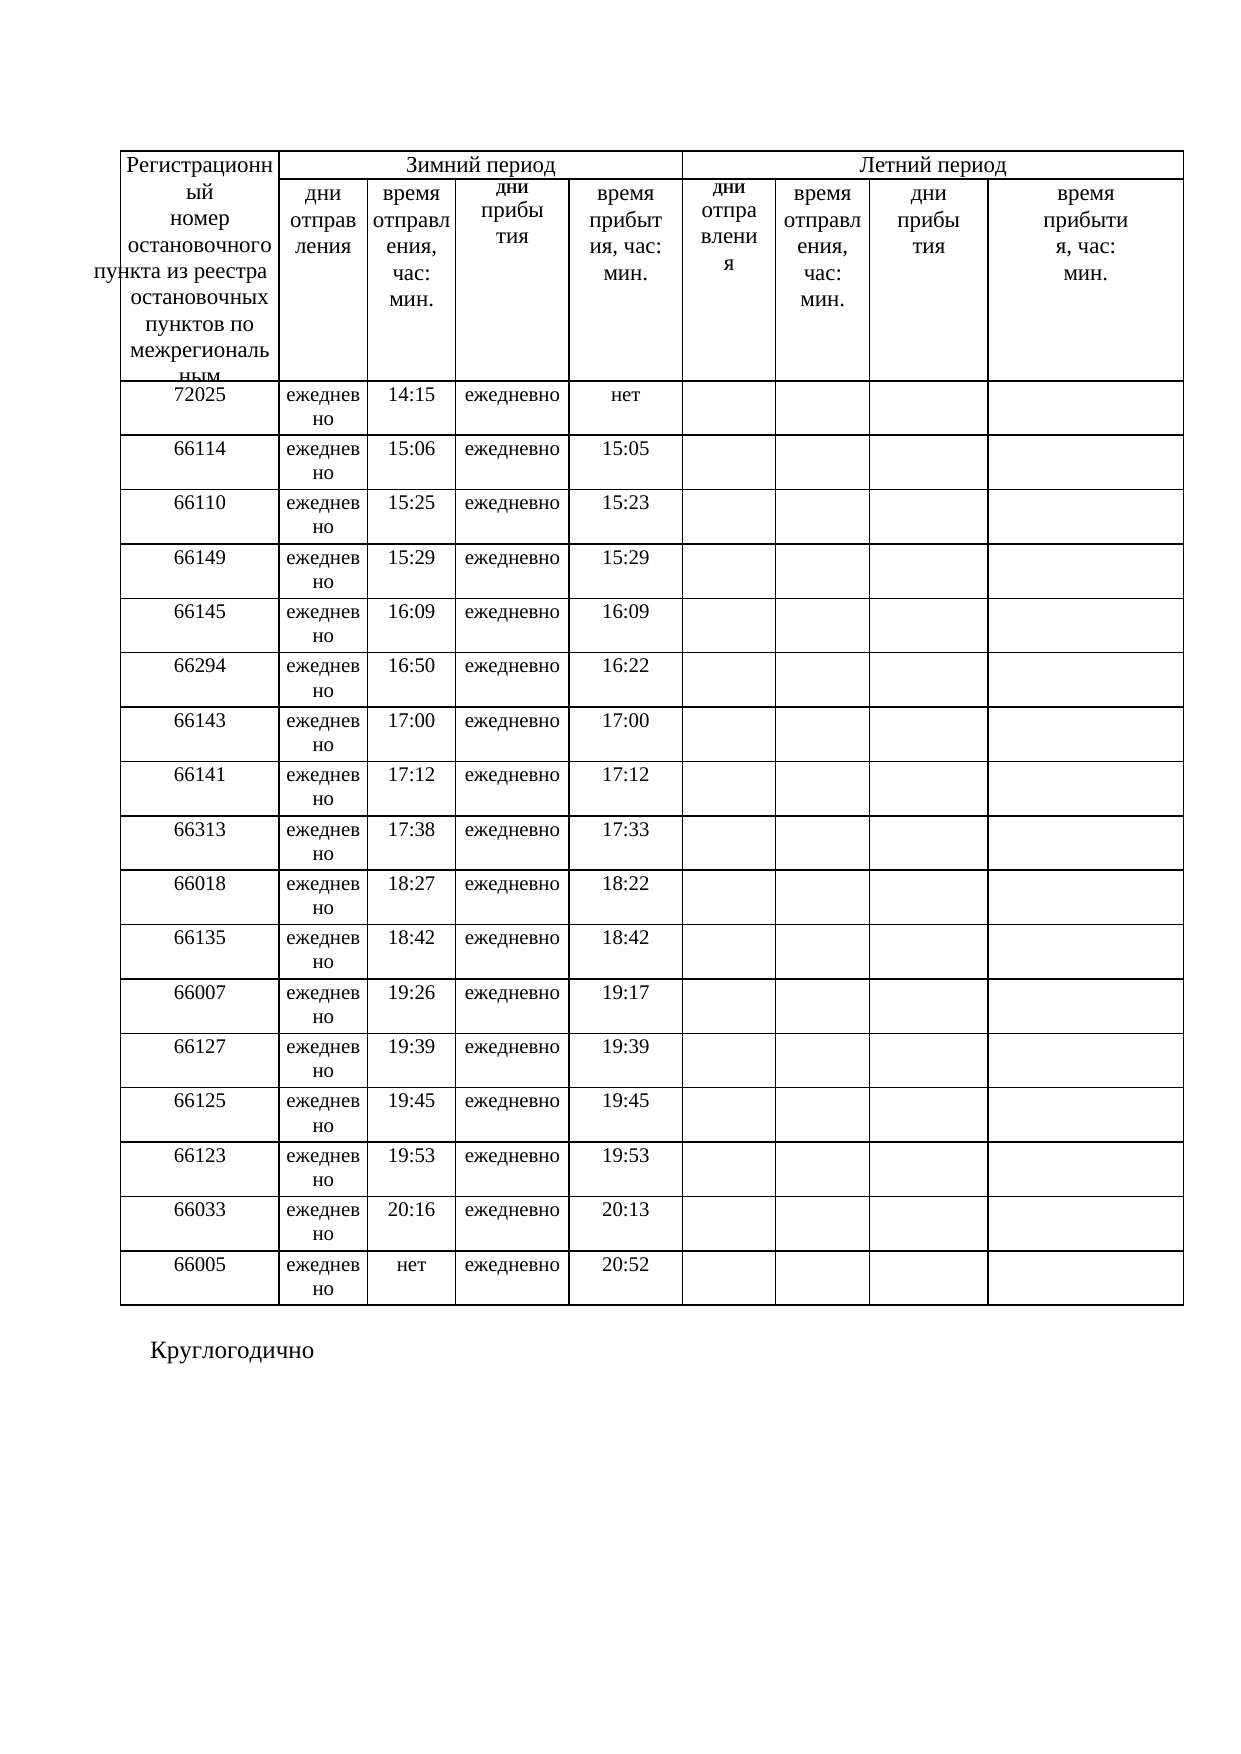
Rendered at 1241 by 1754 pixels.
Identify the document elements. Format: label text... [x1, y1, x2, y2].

table_cell [776, 382, 869, 434]
table_cell [776, 436, 869, 489]
table_cell 15:23 [570, 490, 682, 543]
table_cell [683, 490, 775, 543]
table_cell [989, 1143, 1183, 1196]
table_cell ежедневно [280, 980, 367, 1032]
table_cell ежедневно [456, 980, 568, 1032]
table_cell [776, 653, 869, 706]
table_cell [683, 1197, 775, 1250]
table_cell [683, 653, 775, 706]
table_cell ежедневно [456, 653, 568, 706]
table_cell ежедневно [456, 817, 568, 869]
table_cell 15:06 [368, 436, 455, 489]
table_cell [870, 762, 987, 815]
table_cell ежедневно [456, 436, 568, 489]
table_cell нет [570, 382, 682, 434]
table_cell ежедневно [456, 871, 568, 924]
table_cell [870, 925, 987, 978]
table_cell [776, 762, 869, 815]
table_cell [989, 762, 1183, 815]
table_cell ежедневно [280, 1252, 367, 1304]
table_cell 16:50 [368, 653, 455, 706]
table_cell 66149 [121, 545, 278, 597]
table_cell время прибыт ия, час: мин. [570, 180, 682, 380]
table_header Летний период [683, 152, 1183, 178]
table_cell ежедневно [280, 871, 367, 924]
table_cell ежедневно [280, 436, 367, 489]
table_cell [683, 925, 775, 978]
table_cell 16:22 [570, 653, 682, 706]
table_cell ежедневно [456, 1143, 568, 1196]
table_cell [870, 817, 987, 869]
table_cell 66135 [121, 925, 278, 978]
table_cell [870, 653, 987, 706]
table_cell [989, 1034, 1183, 1087]
table_cell [989, 980, 1183, 1032]
table_cell [870, 490, 987, 543]
table_cell [776, 599, 869, 652]
table_cell [776, 545, 869, 597]
table_cell ежедневно [456, 1252, 568, 1304]
table_cell ежедневно [456, 762, 568, 815]
table_cell 20:52 [570, 1252, 682, 1304]
table_cell [989, 1252, 1183, 1304]
table_cell 19:17 [570, 980, 682, 1032]
table_cell 66145 [121, 599, 278, 652]
table_cell 19:39 [368, 1034, 455, 1087]
table_cell [683, 1252, 775, 1304]
table_cell ежедневно [280, 382, 367, 434]
table_cell 15:25 [368, 490, 455, 543]
table_cell время отправл ения, час: мин. [776, 180, 869, 380]
table_cell [870, 545, 987, 597]
table_cell 16:09 [368, 599, 455, 652]
table_cell [776, 817, 869, 869]
table_cell [776, 1143, 869, 1196]
table_cell 17:00 [368, 708, 455, 761]
table_cell [776, 708, 869, 761]
table_cell [683, 545, 775, 597]
table_cell [870, 436, 987, 489]
text Круглогодично [150, 1335, 1090, 1363]
table_cell [683, 1143, 775, 1196]
table_cell 17:12 [570, 762, 682, 815]
table_cell 15:29 [570, 545, 682, 597]
table_cell [989, 599, 1183, 652]
table_cell ежедневно [456, 545, 568, 597]
table_cell 15:29 [368, 545, 455, 597]
table_cell 20:16 [368, 1197, 455, 1250]
table_cell [989, 1197, 1183, 1250]
table_header Зимний период [280, 152, 682, 178]
table_cell 66007 [121, 980, 278, 1032]
table_cell [989, 871, 1183, 924]
table_cell [870, 1252, 987, 1304]
table_cell 14:15 [368, 382, 455, 434]
table_cell [870, 382, 987, 434]
table_cell 18:22 [570, 871, 682, 924]
table_cell 66110 [121, 490, 278, 543]
table_cell 72025 [121, 382, 278, 434]
table_cell 66114 [121, 436, 278, 489]
table_cell ежедневно [280, 1034, 367, 1087]
table_cell 19:39 [570, 1034, 682, 1087]
table_cell 18:42 [368, 925, 455, 978]
table_cell [683, 1088, 775, 1141]
table_cell 66294 [121, 653, 278, 706]
table_cell [683, 871, 775, 924]
table_cell [683, 599, 775, 652]
table_cell ежедневно [280, 1197, 367, 1250]
table_cell [683, 436, 775, 489]
table_cell 18:42 [570, 925, 682, 978]
table_cell 66141 [121, 762, 278, 815]
table_cell ежедневно [280, 653, 367, 706]
table_cell [989, 545, 1183, 597]
table_cell 66313 [121, 817, 278, 869]
table_cell ежедневно [280, 925, 367, 978]
table_cell 66125 [121, 1088, 278, 1141]
table_cell [870, 980, 987, 1032]
table_cell [989, 708, 1183, 761]
table_cell [870, 1197, 987, 1250]
table_cell 17:12 [368, 762, 455, 815]
table_cell [776, 1034, 869, 1087]
table_cell [683, 1034, 775, 1087]
table_cell [776, 1252, 869, 1304]
table_cell дни отправ ления [280, 180, 367, 380]
table_cell [870, 708, 987, 761]
table_cell 66127 [121, 1034, 278, 1087]
table_cell ежедневно [456, 708, 568, 761]
table_cell ежедневно [456, 382, 568, 434]
table_cell 19:26 [368, 980, 455, 1032]
table_cell ежедневно [280, 762, 367, 815]
table_cell [989, 817, 1183, 869]
table_cell 19:45 [368, 1088, 455, 1141]
table_cell ежедневно [280, 490, 367, 543]
table_cell [989, 653, 1183, 706]
table_cell [683, 708, 775, 761]
table_cell ежедневно [456, 1088, 568, 1141]
table_cell ежедневно [456, 599, 568, 652]
table_cell ежедневно [456, 1197, 568, 1250]
table_cell нет [368, 1252, 455, 1304]
table_cell [870, 1143, 987, 1196]
table_cell ежедневно [280, 708, 367, 761]
table_cell время прибыти я, час: мин. [989, 180, 1183, 380]
table_cell 16:09 [570, 599, 682, 652]
table_cell 66005 [121, 1252, 278, 1304]
table_cell ДНИ прибы тия [456, 180, 568, 380]
table_cell время отправл ения, час: мин. [368, 180, 455, 380]
table_cell [776, 925, 869, 978]
table_cell [683, 762, 775, 815]
table_cell 66143 [121, 708, 278, 761]
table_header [121, 152, 278, 380]
table_cell 15:05 [570, 436, 682, 489]
table_cell 19:45 [570, 1088, 682, 1141]
table_cell ежедневно [280, 817, 367, 869]
table_cell [989, 490, 1183, 543]
table_cell 17:33 [570, 817, 682, 869]
table_cell [989, 436, 1183, 489]
table_cell ежедневно [280, 599, 367, 652]
table_cell [870, 871, 987, 924]
table_cell 17:38 [368, 817, 455, 869]
table_cell 17:00 [570, 708, 682, 761]
table_cell [776, 980, 869, 1032]
table_cell [683, 980, 775, 1032]
table_cell 66123 [121, 1143, 278, 1196]
table_cell 19:53 [368, 1143, 455, 1196]
table_cell [870, 1088, 987, 1141]
table_cell 66033 [121, 1197, 278, 1250]
table_cell ежедневно [456, 925, 568, 978]
table_cell ДНИ отпра влени я [683, 180, 775, 380]
table_cell [870, 599, 987, 652]
table_cell 66018 [121, 871, 278, 924]
table_cell ежедневно [280, 545, 367, 597]
table_cell [989, 1088, 1183, 1141]
table_cell [989, 382, 1183, 434]
table_cell [776, 490, 869, 543]
table_cell [870, 1034, 987, 1087]
table_cell 20:13 [570, 1197, 682, 1250]
table_cell ежедневно [456, 490, 568, 543]
table_cell [683, 382, 775, 434]
table_cell 18:27 [368, 871, 455, 924]
table_cell ежедневно [456, 1034, 568, 1087]
table_cell [776, 1088, 869, 1141]
table_cell [683, 817, 775, 869]
table_cell ежедневно [280, 1088, 367, 1141]
table_cell дни прибы тия [870, 180, 987, 380]
table_cell [776, 1197, 869, 1250]
table_cell [776, 871, 869, 924]
table_cell [989, 925, 1183, 978]
table_cell ежедневно [280, 1143, 367, 1196]
table_cell 19:53 [570, 1143, 682, 1196]
